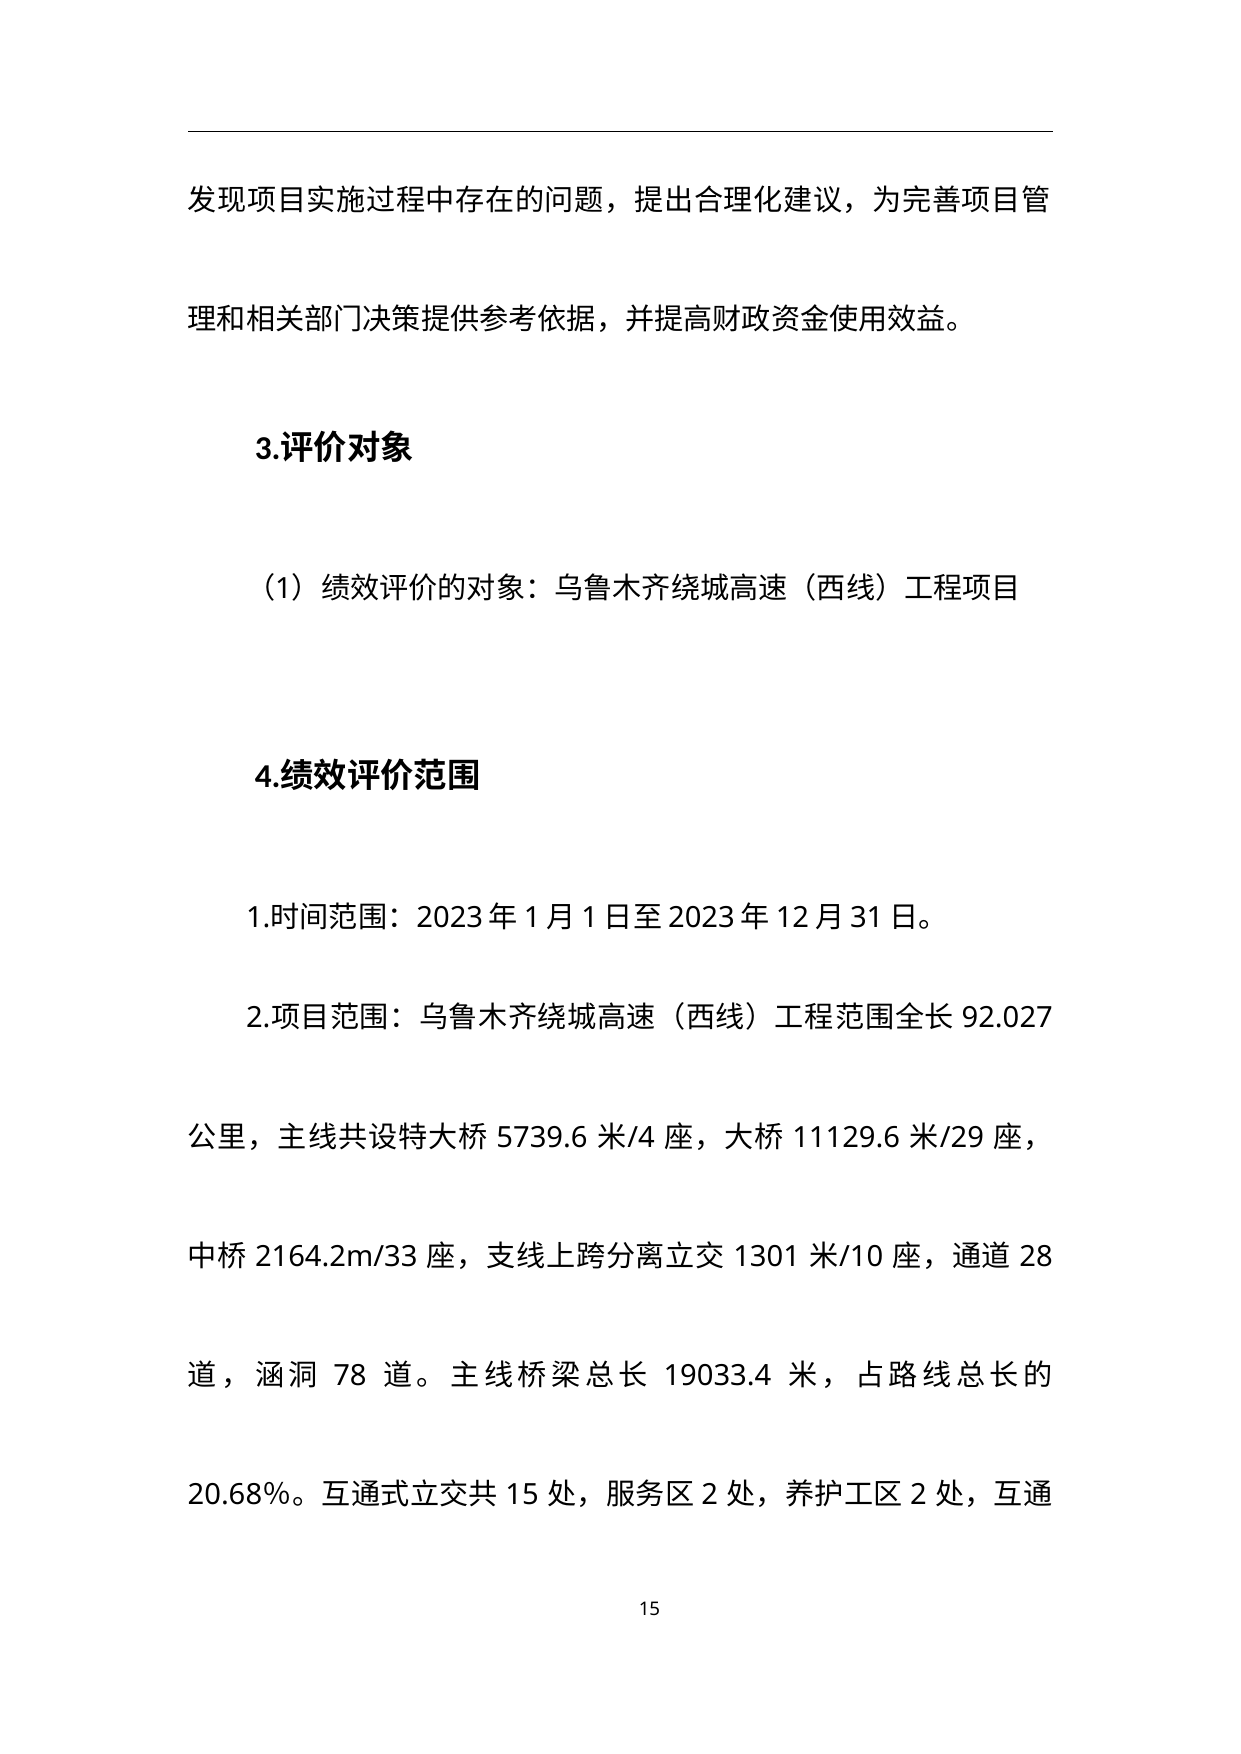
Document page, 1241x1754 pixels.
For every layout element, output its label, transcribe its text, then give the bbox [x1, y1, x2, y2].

text （1）绩效评价的对象：乌鲁木齐绕城高速（西线）工程项目 [187, 546, 1053, 626]
subtitle 4.绩效评价范围 [187, 733, 1053, 813]
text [187, 158, 1053, 357]
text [187, 976, 1053, 1531]
text 1.时间范围：2023年1月1日至2023年12月31日。 [187, 875, 1053, 954]
subtitle 3.评价对象 [187, 405, 1053, 484]
